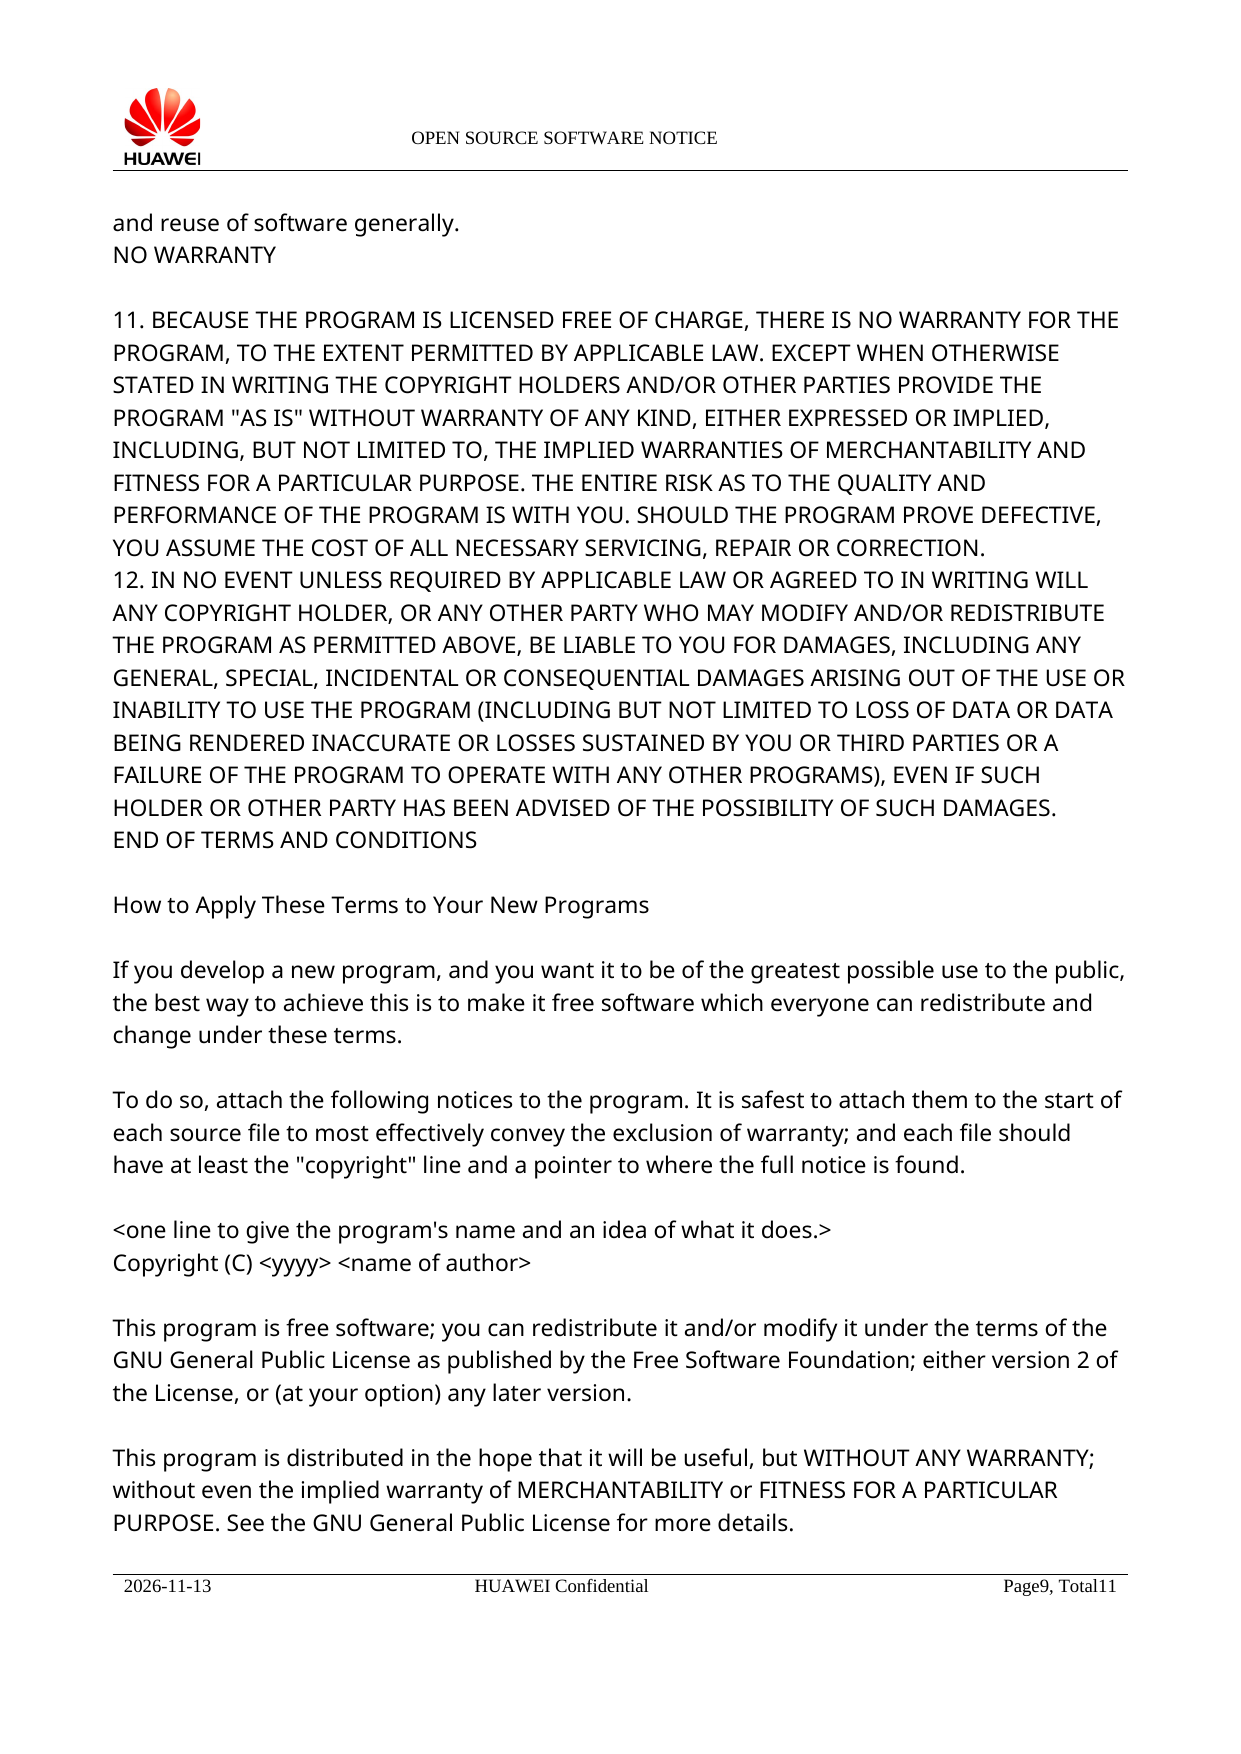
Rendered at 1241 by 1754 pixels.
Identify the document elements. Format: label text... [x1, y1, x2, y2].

text This program is free software; you can redistribute it and/or modify it under the terms of the GNU General Public License as published by the Free Software Foundation; either version 2 of the License, or (at your option) any later version. [112, 1311, 1128, 1409]
text Copyright (C) <yyyy> <name of author> [112, 1246, 1128, 1279]
text How to Apply These Terms to Your New Programs [112, 889, 1128, 921]
text 11. BECAUSE THE PROGRAM IS LICENSED FREE OF CHARGE, THERE IS NO WARRANTY FOR THE PROGRAM, TO THE EXTENT PERMITTED BY APPLICABLE LAW. EXCEPT WHEN OTHERWISE STATED IN WRITING THE COPYRIGHT HOLDERS AND/OR OTHER PARTIES PROVIDE THE PROGRAM "AS IS" WITHOUT WARRANTY OF ANY KIND, EITHER EXPRESSED OR IMPLIED, INCLUDING, BUT NOT LIMITED TO, THE IMPLIED WARRANTIES OF MERCHANTABILITY AND FITNESS FOR A PARTICULAR PURPOSE. THE ENTIRE RISK AS TO THE QUALITY AND PERFORMANCE OF THE PROGRAM IS WITH YOU. SHOULD THE PROGRAM PROVE DEFECTIVE, YOU ASSUME THE COST OF ALL NECESSARY SERVICING, REPAIR OR CORRECTION. [112, 304, 1128, 564]
text <one line to give the program's name and an idea of what it does.> [112, 1214, 1128, 1246]
text END OF TERMS AND CONDITIONS [112, 824, 1128, 856]
text NO WARRANTY [112, 239, 1128, 271]
text 12. IN NO EVENT UNLESS REQUIRED BY APPLICABLE LAW OR AGREED TO IN WRITING WILL ANY COPYRIGHT HOLDER, OR ANY OTHER PARTY WHO MAY MODIFY AND/OR REDISTRIBUTE THE PROGRAM AS PERMITTED ABOVE, BE LIABLE TO YOU FOR DAMAGES, INCLUDING ANY GENERAL, SPECIAL, INCIDENTAL OR CONSEQUENTIAL DAMAGES ARISING OUT OF THE USE OR INABILITY TO USE THE PROGRAM (INCLUDING BUT NOT LIMITED TO LOSS OF DATA OR DATA BEING RENDERED INACCURATE OR LOSSES SUSTAINED BY YOU OR THIRD PARTIES OR A FAILURE OF THE PROGRAM TO OPERATE WITH ANY OTHER PROGRAMS), EVEN IF SUCH HOLDER OR OTHER PARTY HAS BEEN ADVISED OF THE POSSIBILITY OF SUCH DAMAGES. [112, 564, 1128, 824]
text If you develop a new program, and you want it to be of the greatest possible use to the public, the best way to achieve this is to make it free software which everyone can redistribute and change under these terms. [112, 954, 1128, 1051]
text This program is distributed in the hope that it will be useful, but WITHOUT ANY WARRANTY; without even the implied warranty of MERCHANTABILITY or FITNESS FOR A PARTICULAR PURPOSE. See the GNU General Public License for more details. [112, 1441, 1128, 1539]
picture [124, 88, 201, 165]
text To do so, attach the following notices to the program. It is safest to attach them to the start of each source file to most effectively convey the exclusion of warranty; and each file should have at least the "copyright" line and a pointer to where the full notice is found. [112, 1084, 1128, 1181]
